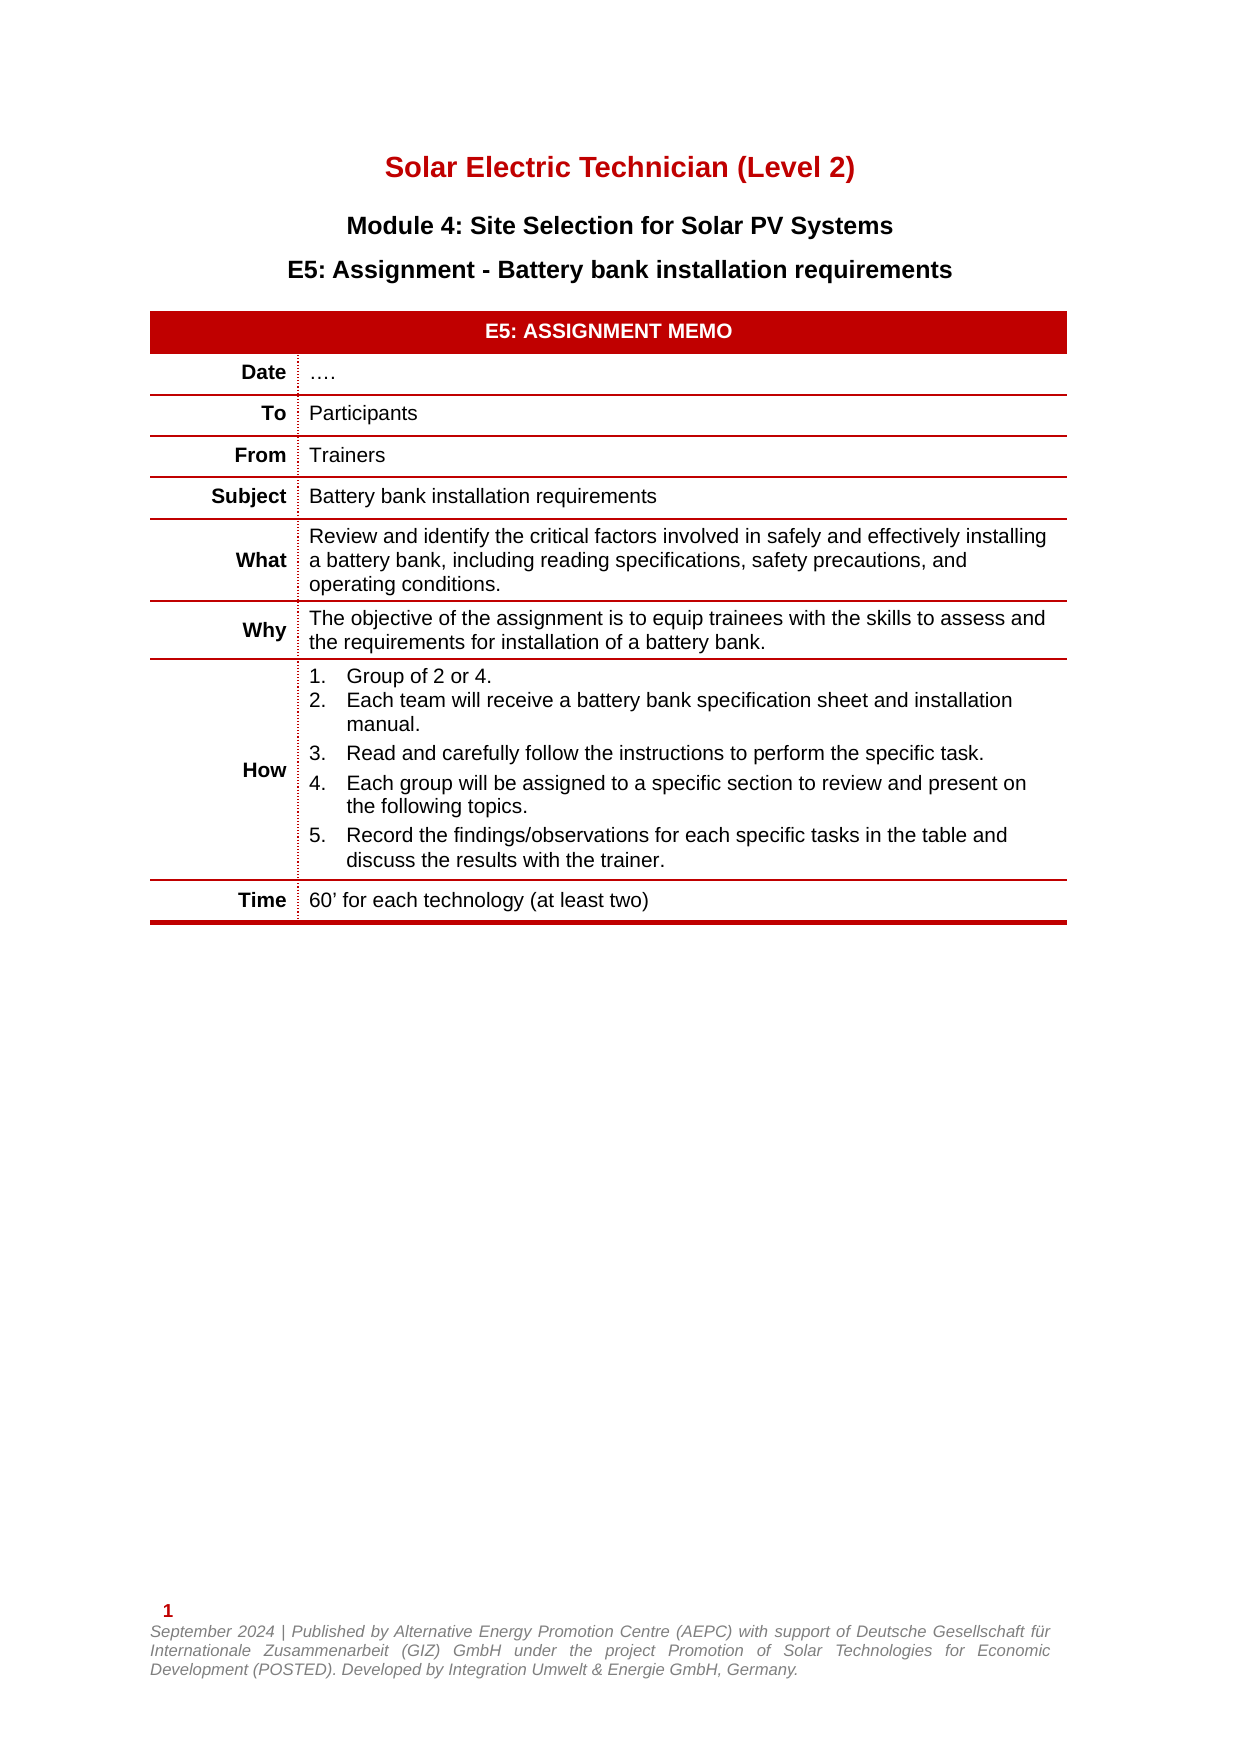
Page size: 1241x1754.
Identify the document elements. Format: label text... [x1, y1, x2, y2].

text E5: Assignment - Battery bank installation requirements [150, 255, 1090, 283]
table_cell Time [150, 881, 298, 920]
table_cell …. [298, 354, 1067, 393]
table_cell From [150, 437, 298, 476]
table_cell Group of 2 or 4. Each team will receive a battery bank specification sheet and installation manual. Read and carefully follow the instructions to perform the specific task. Each group will be assigned to a specific section to review and present on the following topics. Record the findings/observations for each specific tasks in the table and discuss the results with the trainer. [298, 660, 1067, 878]
table_cell Date [150, 354, 298, 393]
table_cell Trainers [298, 437, 1067, 476]
table_cell Why [150, 602, 298, 658]
table_cell The objective of the assignment is to equip trainees with the skills to assess and the requirements for installation of a battery bank. [298, 602, 1067, 658]
text Solar Electric Technician (Level 2) [150, 150, 1090, 183]
table_cell How [150, 660, 298, 878]
table_cell Subject [150, 478, 298, 517]
table_cell Battery bank installation requirements [298, 478, 1067, 517]
table_cell 60’ for each technology (at least two) [298, 881, 1067, 920]
table_header E5: ASSIGNMENT MEMO [150, 311, 1067, 352]
table_cell Review and identify the critical factors involved in safely and effectively installing a battery bank, including reading specifications, safety precautions, and operating conditions. [298, 520, 1067, 600]
text Module 4: Site Selection for Solar PV Systems [150, 211, 1090, 240]
table_cell What [150, 520, 298, 600]
table_cell To [150, 396, 298, 435]
table_cell Participants [298, 396, 1067, 435]
